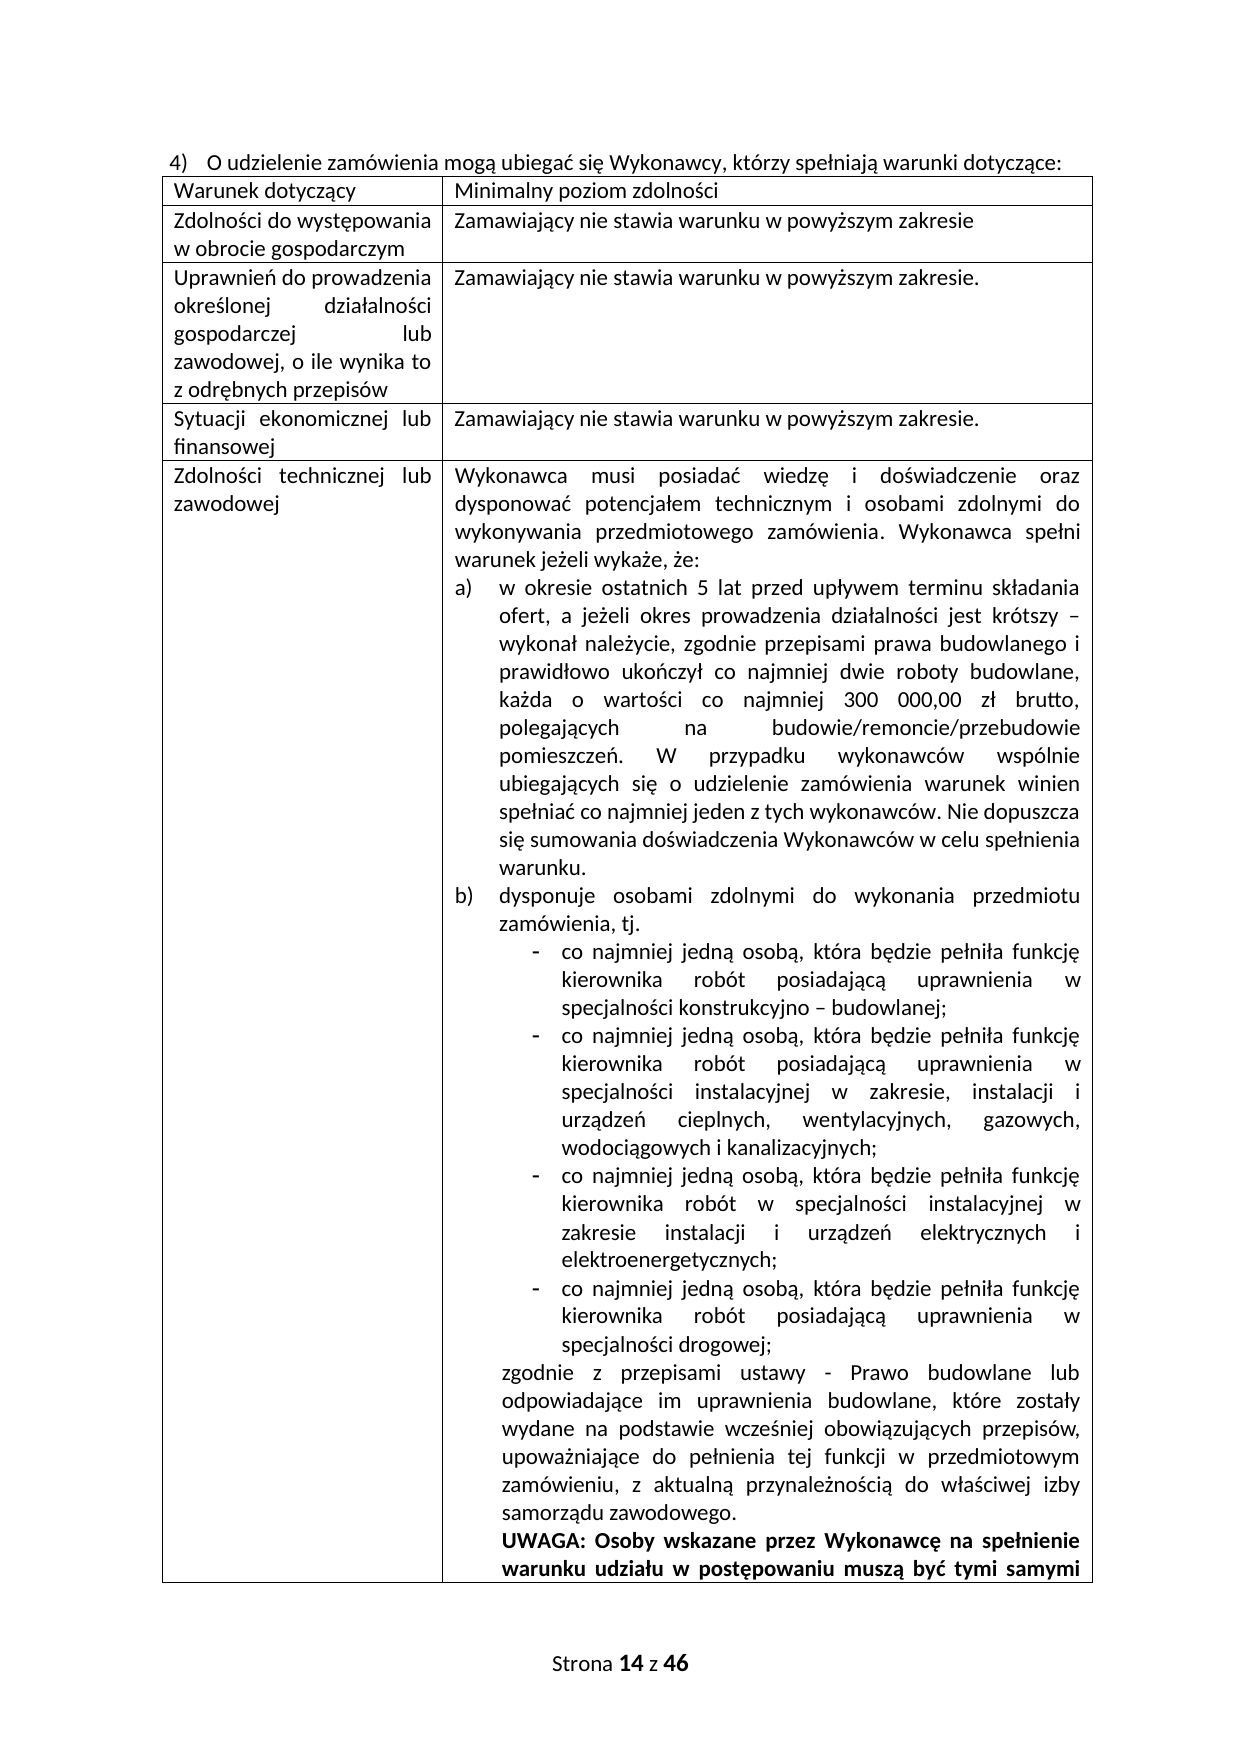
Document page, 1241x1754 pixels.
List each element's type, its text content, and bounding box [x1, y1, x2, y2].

table_cell Zamawiający nie stawia warunku w powyższym zakresie. [443, 263, 1092, 403]
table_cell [163, 461, 442, 1582]
list O udzielenie zamówienia mogą ubiegać się Wykonawcy, którzy spełniają warunki dotyczące: [169, 148, 1093, 176]
table_header Warunek dotyczący [163, 177, 442, 205]
table_cell Sytuacji ekonomicznej lub finansowej [163, 404, 442, 460]
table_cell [443, 461, 1092, 1582]
table_cell Zamawiający nie stawia warunku w powyższym zakresie [443, 206, 1092, 262]
table_cell Uprawnień do prowadzenia określonej działalności gospodarczej lub zawodowej, o ile wynika to z odrębnych przepisów [163, 263, 442, 403]
table_header Minimalny poziom zdolności [443, 177, 1092, 205]
table_cell Zamawiający nie stawia warunku w powyższym zakresie. [443, 404, 1092, 460]
table_cell Zdolności do występowania w obrocie gospodarczym [163, 206, 442, 262]
